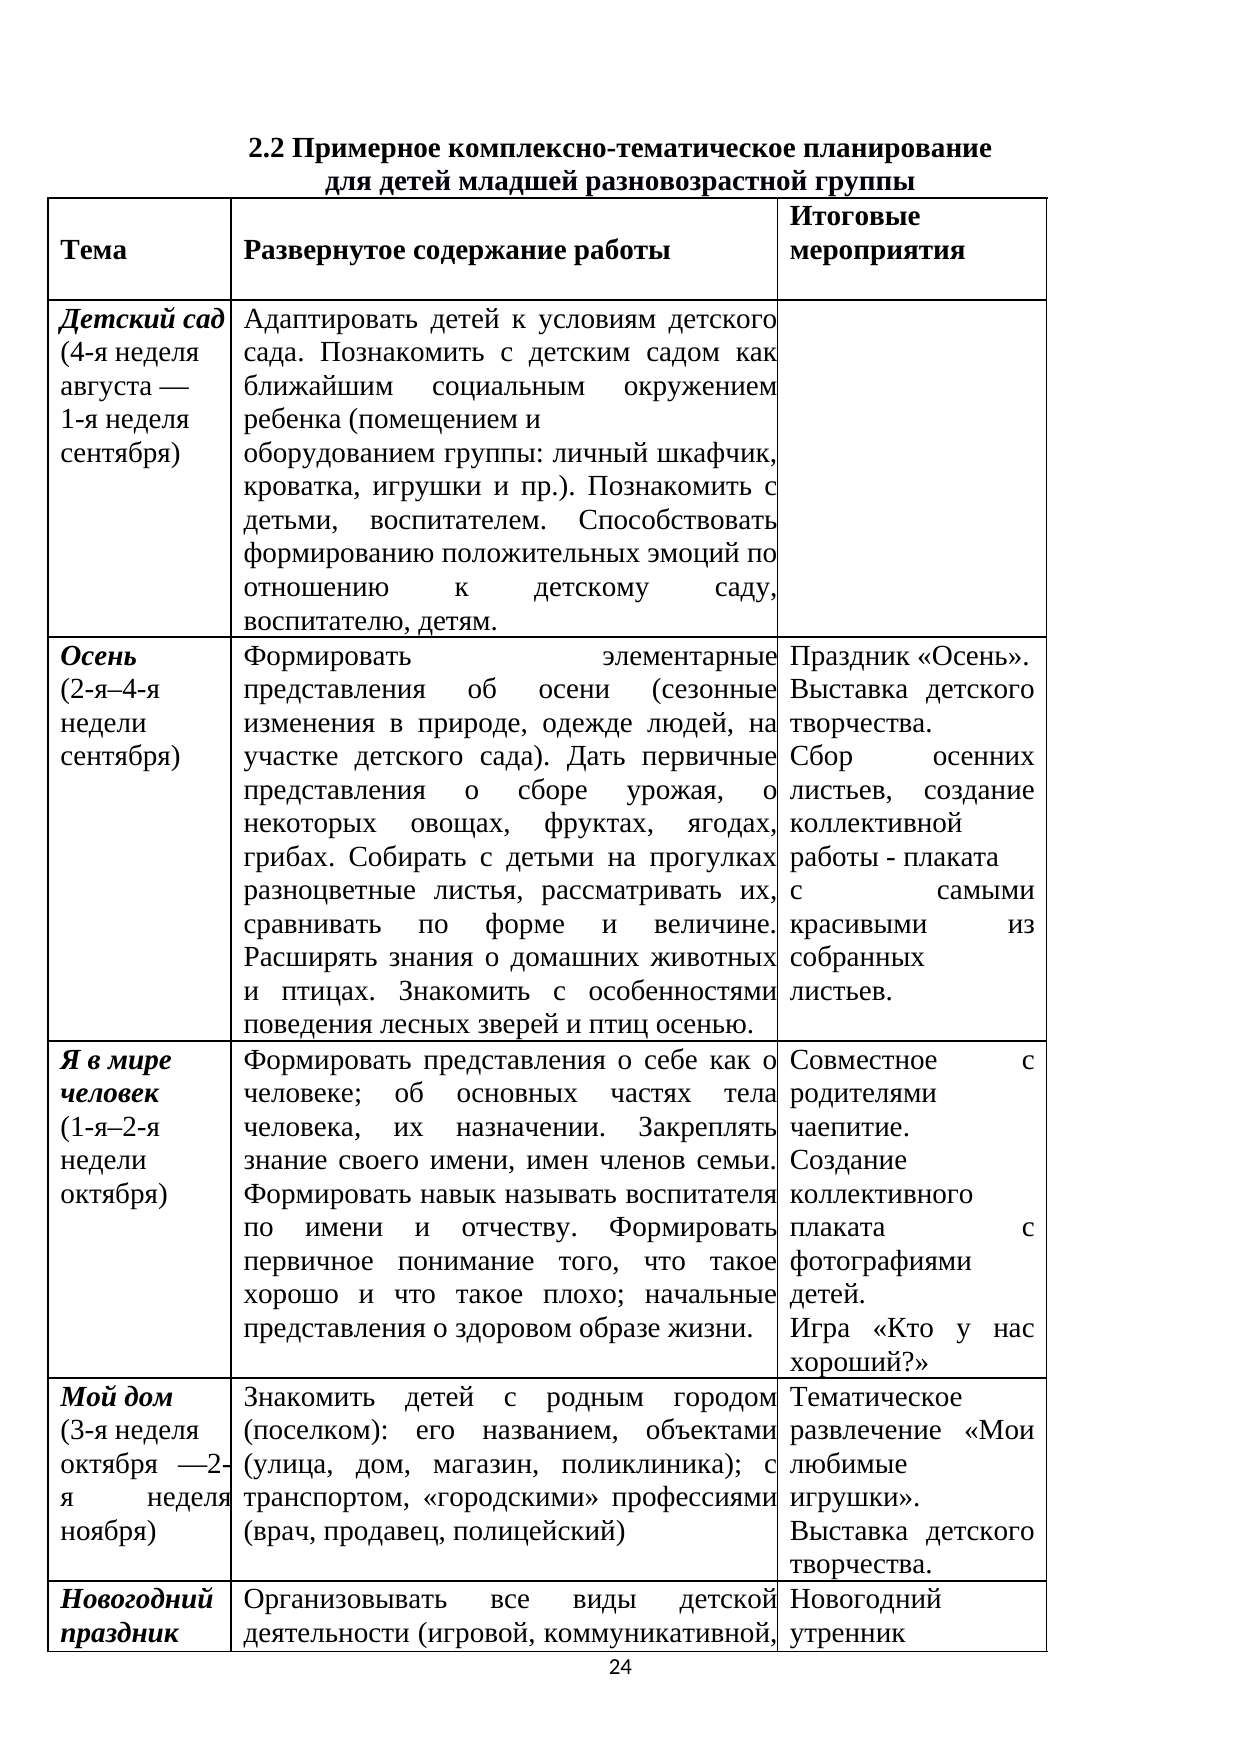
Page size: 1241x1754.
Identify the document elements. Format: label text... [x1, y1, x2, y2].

table_cell Адаптировать детей к условиям детского сада. Познакомить с детским садом как ближайшим социальным окружением ребенка (помещением и оборудованием группы: личный шкафчик, кроватка, игрушки и пр.). Познакомить с детьми, воспитателем. Способствовать формированию положительных эмоций по отношению к детскому саду, воспитателю, детям. [232, 301, 777, 636]
table_cell Новогодний утренник [778, 1582, 1046, 1651]
table_cell Детский сад (4-я неделя августа — 1-я неделя сентября) [49, 301, 230, 636]
table_cell Я в мире человек (1-я–2-я недели октября) [49, 1042, 230, 1377]
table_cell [232, 1582, 777, 1651]
table_cell Формировать представления о себе как о человеке; об основных частях тела человека, их назначении. Закреплять знание своего имени, имен членов семьи. Формировать навык называть воспитателя по имени и отчеству. Формировать первичное понимание того, что такое хорошо и что такое плохо; начальные представления о здоровом образе жизни. [232, 1042, 777, 1377]
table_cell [49, 1582, 230, 1651]
table_cell Совместное с родителями чаепитие. Создание коллективного плаката с фотографиями детей. Игра «Кто у нас хороший?» [778, 1042, 1046, 1377]
table_cell Мой дом (3-я неделя октября —2-я неделя ноября) [49, 1379, 230, 1580]
table_cell Осень (2-я–4-я недели сентября) [49, 638, 230, 1040]
table_cell Знакомить детей с родным городом (поселком): его названием, объектами (улица, дом, магазин, поликлиника); с транспортом, «городскими» профессиями (врач, продавец, полицейский) [232, 1379, 777, 1580]
text 2.2 Примерное комплексно-тематическое планирование [59, 130, 1181, 163]
table_header Развернутое содержание работы [232, 199, 777, 299]
text для детей младшей разновозрастной группы [59, 163, 1181, 197]
table_header Тема [49, 199, 230, 299]
table_cell Тематическое развлечение «Мои любимые игрушки». Выставка детского творчества. [778, 1379, 1046, 1580]
table_cell Праздник «Осень». Выставка детского творчества. Сбор осенних листьев, создание коллективной работы - плаката с самыми красивыми из собранных листьев. [778, 638, 1046, 1040]
table_cell [778, 301, 1046, 636]
table_header Итоговые мероприятия [778, 199, 1046, 299]
table_cell Формировать элементарные представления об осени (сезонные изменения в природе, одежде людей, на участке детского сада). Дать первичные представления о сборе урожая, о некоторых овощах, фруктах, ягодах, грибах. Собирать с детьми на прогулках разноцветные листья, рассматривать их, сравнивать по форме и величине. Расширять знания о домашних животных и птицах. Знакомить с особенностями поведения лесных зверей и птиц осенью. [232, 638, 777, 1040]
